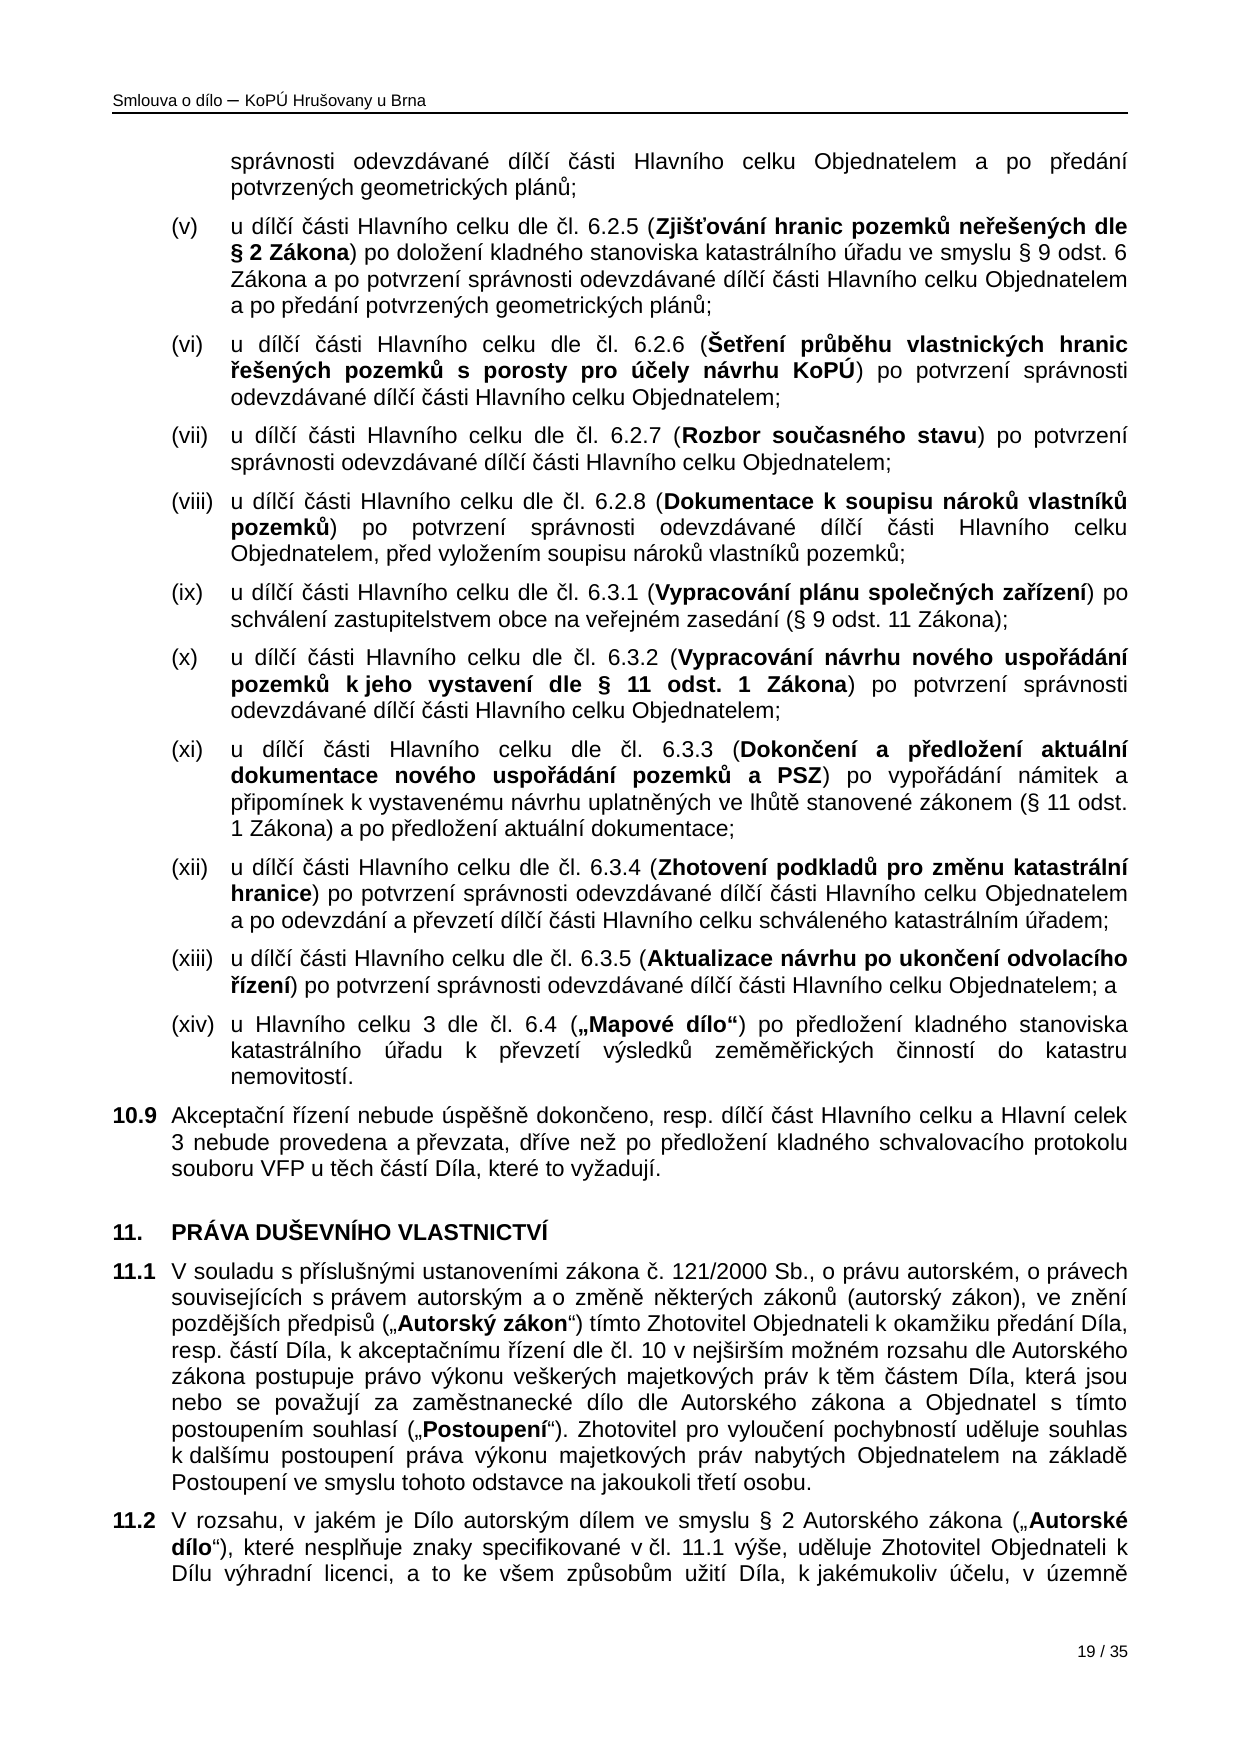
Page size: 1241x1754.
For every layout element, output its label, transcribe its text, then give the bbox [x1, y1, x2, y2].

list u dílčí části Hlavního celku dle čl. 6.2.8 (Dokumentace k soupisu nároků vlastníků pozemků) po potvrzení správnosti odevzdávané dílčí části Hlavního celku Objednatelem, před vyložením soupisu nároků vlastníků pozemků; [171, 488, 1128, 567]
list u dílčí části Hlavního celku dle čl. 6.3.4 (Zhotovení podkladů pro změnu katastrální hranice) po potvrzení správnosti odevzdávané dílčí části Hlavního celku Objednatelem a po odevzdání a převzetí dílčí části Hlavního celku schváleného katastrálním úřadem; [171, 854, 1128, 933]
list u dílčí části Hlavního celku dle čl. 6.3.2 (Vypracování návrhu nového uspořádání pozemků k jeho vystavení dle § 11 odst. 1 Zákona) po potvrzení správnosti odevzdávané dílčí části Hlavního celku Objednatelem; [171, 644, 1128, 723]
text V souladu s příslušnými ustanoveními zákona č. 121/2000 Sb., o právu autorském, o právech souvisejících s právem autorským a o změně některých zákonů (autorský zákon), ve znění pozdějších předpisů („Autorský zákon“) tímto Zhotovitel Objednateli k okamžiku předání Díla, resp. částí Díla, k akceptačnímu řízení dle čl. 10 v nejširším možném rozsahu dle Autorského zákona postupuje právo výkonu veškerých majetkových práv k těm částem Díla, která jsou nebo se považují za zaměstnanecké dílo dle Autorského zákona a Objednatel s tímto postoupením souhlasí („Postoupení“). Zhotovitel pro vyloučení pochybností uděluje souhlas k dalšímu postoupení práva výkonu majetkových práv nabytých Objednatelem na základě Postoupení ve smyslu tohoto odstavce na jakoukoli třetí osobu. [112, 1258, 1128, 1495]
text Práva duševního vlastnictví [112, 1219, 1128, 1245]
list u dílčí části Hlavního celku dle čl. 6.2.7 (Rozbor současného stavu) po potvrzení správnosti odevzdávané dílčí části Hlavního celku Objednatelem; [171, 422, 1128, 475]
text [112, 1507, 1128, 1586]
list u dílčí části Hlavního celku dle čl. 6.3.5 (Aktualizace návrhu po ukončení odvolacího řízení) po potvrzení správnosti odevzdávané dílčí části Hlavního celku Objednatelem; a [171, 945, 1128, 998]
list u Hlavního celku 3 dle čl. 6.4 („Mapové dílo“) po předložení kladného stanoviska katastrálního úřadu k převzetí výsledků zeměměřických činností do katastru nemovitostí. [171, 1011, 1128, 1090]
list u dílčí části Hlavního celku dle čl. 6.2.5 (Zjišťování hranic pozemků neřešených dle § 2 Zákona) po doložení kladného stanoviska katastrálního úřadu ve smyslu § 9 odst. 6 Zákona a po potvrzení správnosti odevzdávané dílčí části Hlavního celku Objednatelem a po předání potvrzených geometrických plánů; [171, 213, 1128, 318]
text Akceptační řízení nebude úspěšně dokončeno, resp. dílčí část Hlavního celku a Hlavní celek 3 nebude provedena a převzata, dříve než po předložení kladného schvalovacího protokolu souboru VFP u těch částí Díla, které to vyžadují. [112, 1102, 1128, 1181]
list u dílčí části Hlavního celku dle čl. 6.2.6 (Šetření průběhu vlastnických hranic řešených pozemků s porosty pro účely návrhu KoPÚ) po potvrzení správnosti odevzdávané dílčí části Hlavního celku Objednatelem; [171, 331, 1128, 410]
list u dílčí části Hlavního celku dle čl. 6.3.1 (Vypracování plánu společných zařízení) po schválení zastupitelstvem obce na veřejném zasedání (§ 9 odst. 11 Zákona); [171, 579, 1128, 632]
list u dílčí části Hlavního celku dle čl. 6.3.3 (Dokončení a předložení aktuální dokumentace nového uspořádání pozemků a PSZ) po vypořádání námitek a připomínek k vystavenému návrhu uplatněných ve lhůtě stanovené zákonem (§ 11 odst. 1 Zákona) a po předložení aktuální dokumentace; [171, 736, 1128, 841]
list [171, 148, 1128, 200]
